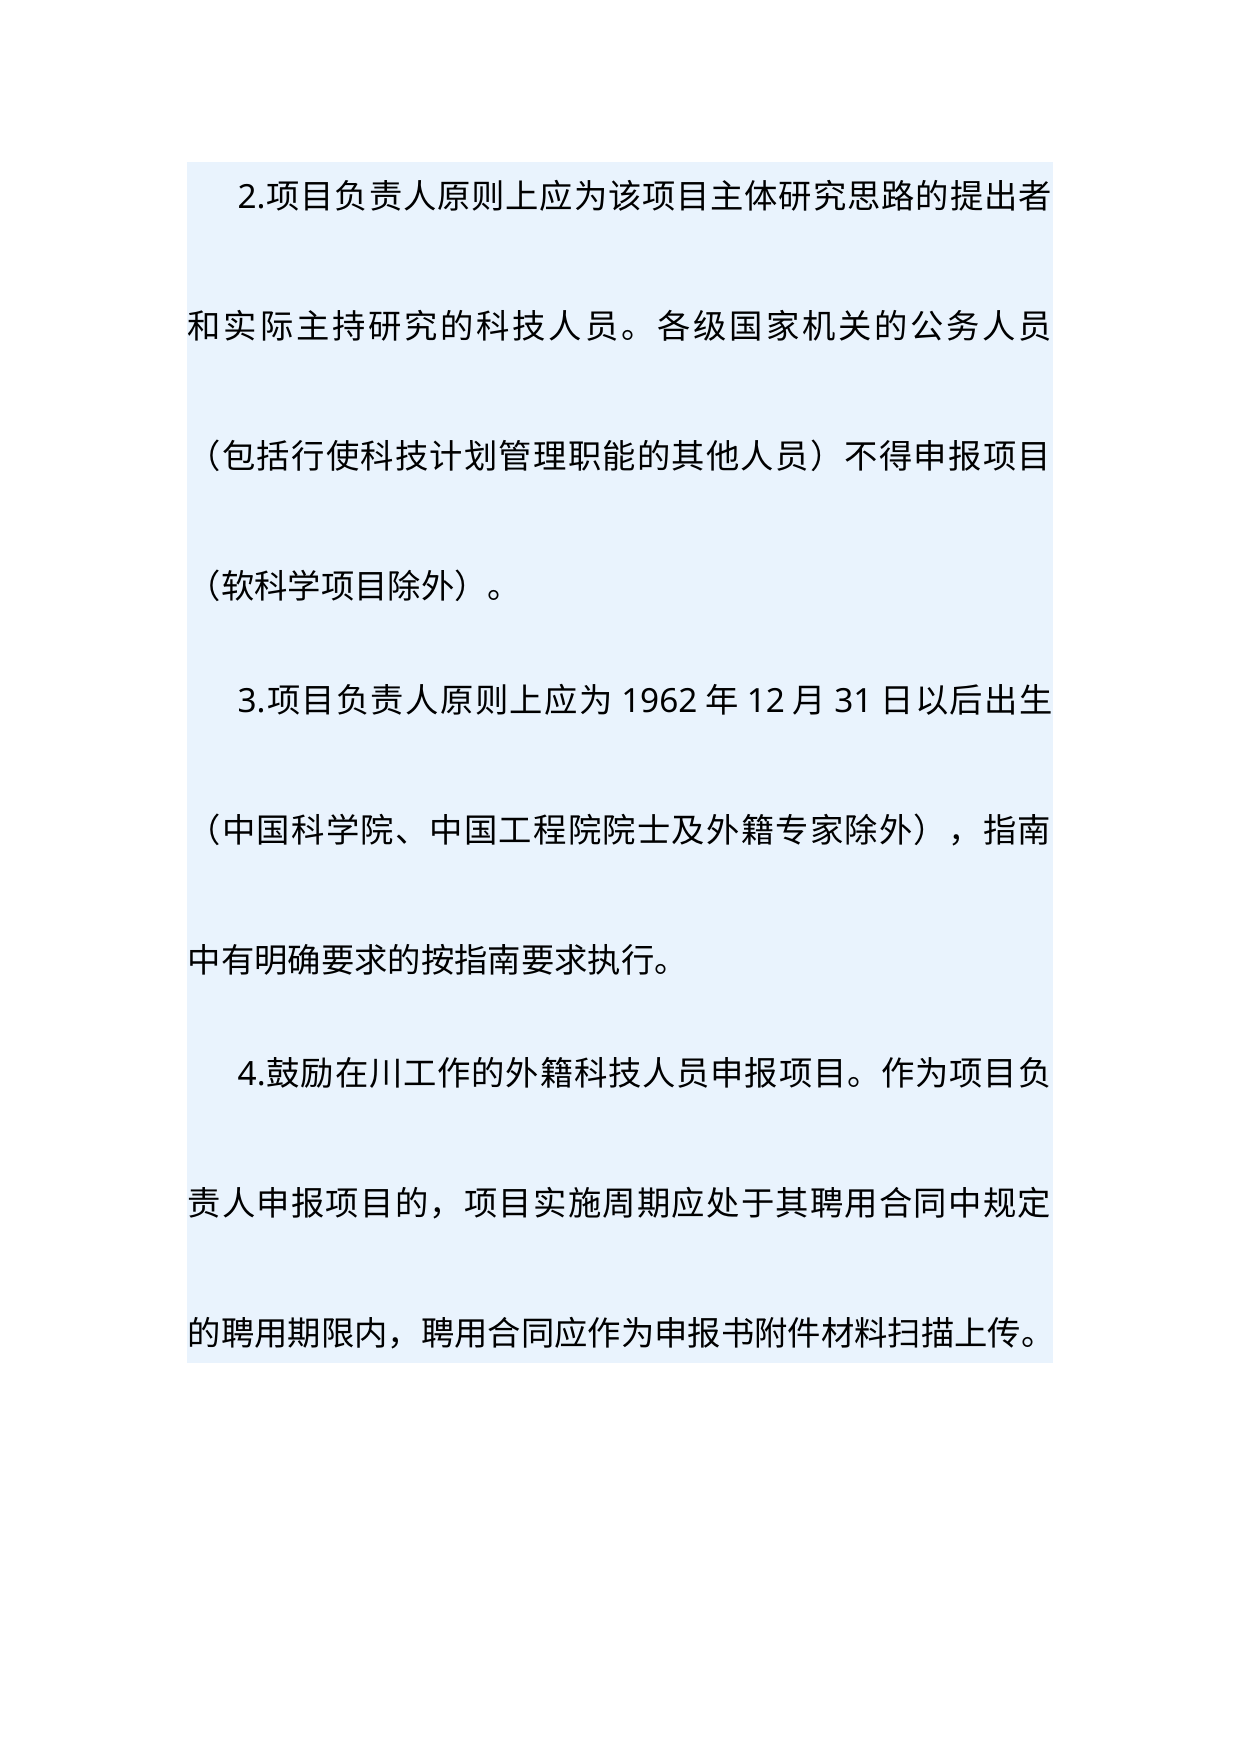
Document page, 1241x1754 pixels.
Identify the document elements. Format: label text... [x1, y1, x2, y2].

text 2.项目负责人原则上应为该项目主体研究思路的提出者和实际主持研究的科技人员。各级国家机关的公务人员（包括行使科技计划管理职能的其他人员）不得申报项目（软科学项目除外）。 [187, 162, 1053, 617]
text 3.项目负责人原则上应为1962年12月31日以后出生（中国科学院、中国工程院院士及外籍专家除外），指南中有明确要求的按指南要求执行。 [187, 665, 1053, 990]
text 4.鼓励在川工作的外籍科技人员申报项目。作为项目负责人申报项目的，项目实施周期应处于其聘用合同中规定的聘用期限内，聘用合同应作为申报书附件材料扫描上传。 [187, 1038, 1053, 1363]
